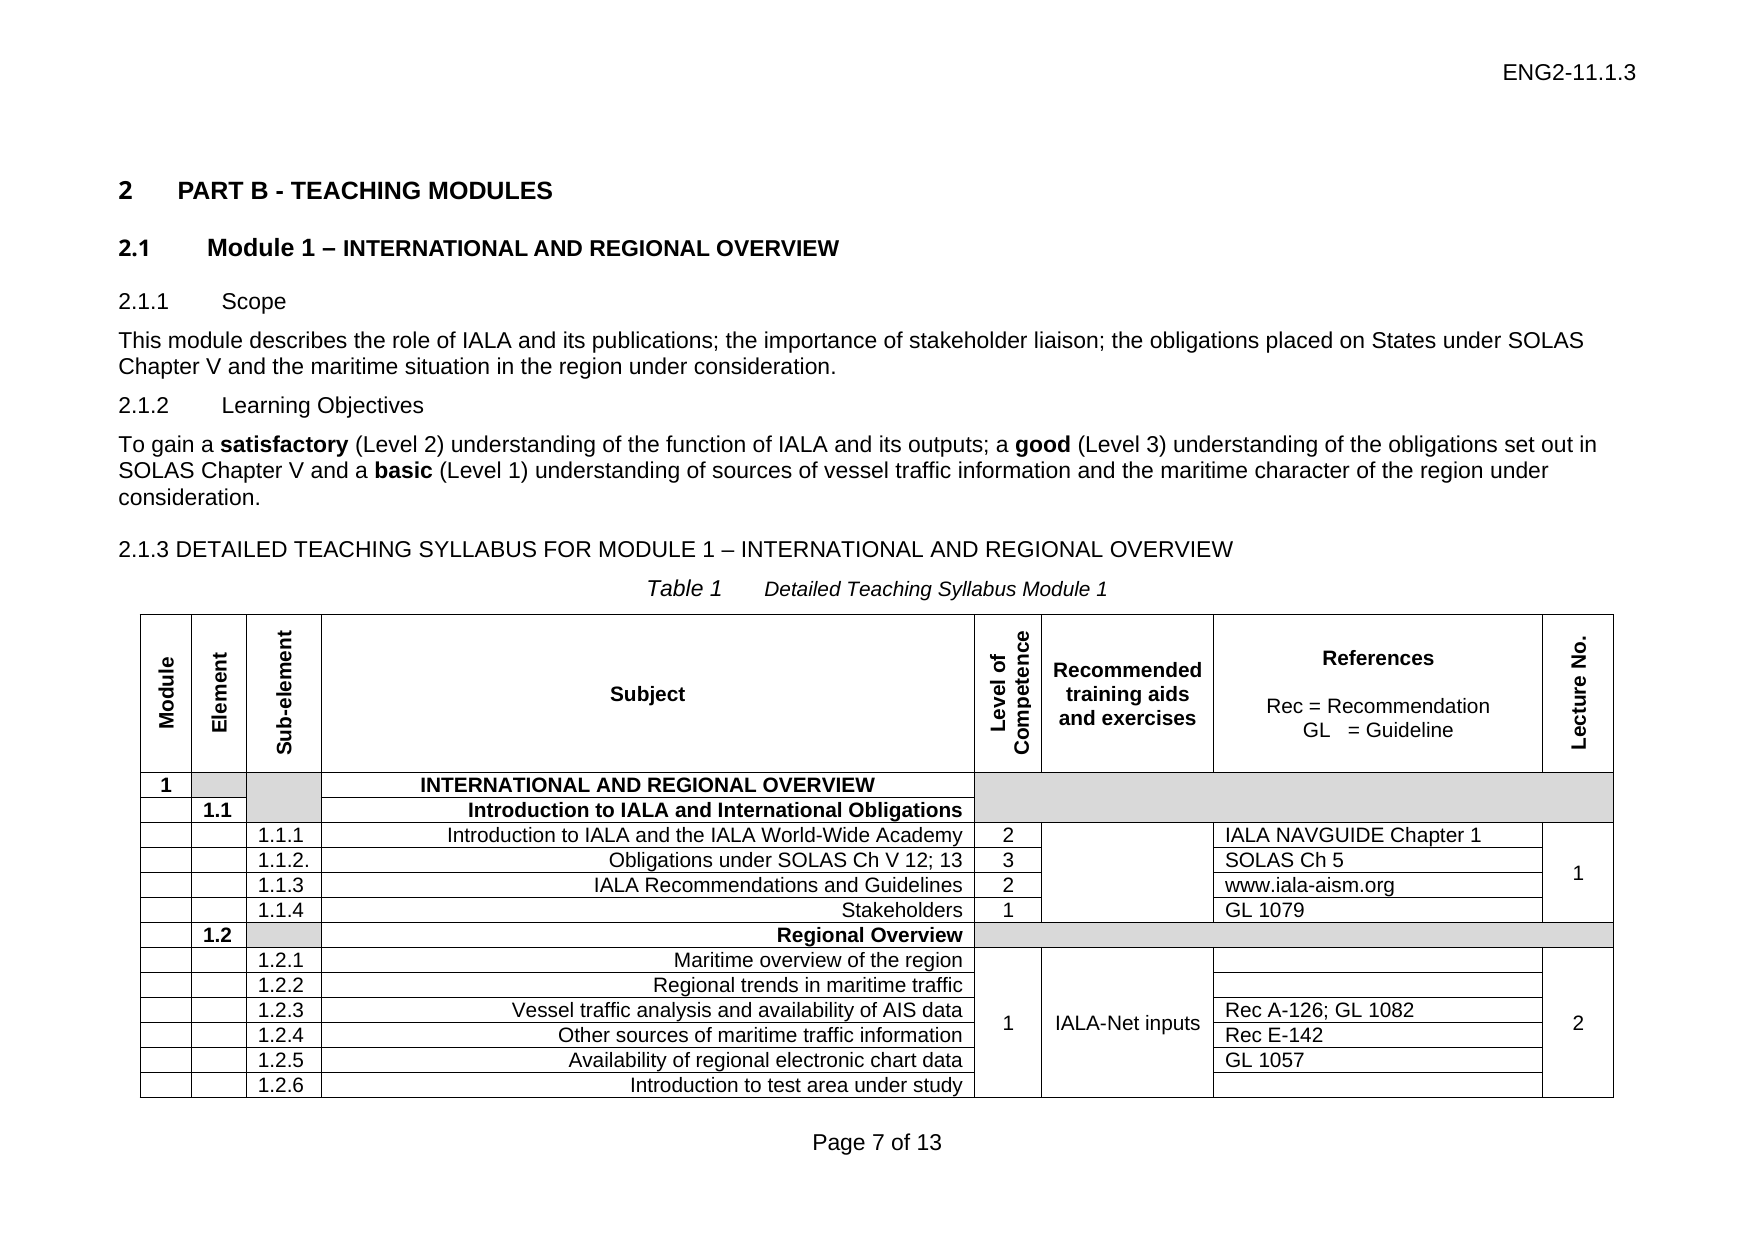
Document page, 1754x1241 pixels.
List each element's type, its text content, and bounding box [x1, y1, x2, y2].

table_cell [141, 898, 191, 922]
subtitle PART B - TEACHING MODULES [118, 173, 1636, 207]
table_cell 2 [975, 823, 1041, 847]
table_cell Availability of regional electronic chart data [322, 1048, 974, 1072]
table_cell 1 [1543, 823, 1613, 922]
table_header Level of Competence [975, 615, 1041, 772]
subtitle Learning Objectives [118, 392, 1636, 418]
table_cell [141, 798, 191, 822]
table_cell [141, 1023, 191, 1047]
table_cell 1.2.3 [247, 998, 321, 1022]
table_cell [141, 1048, 191, 1072]
table_cell 3 [975, 848, 1041, 872]
table_cell [1214, 1073, 1542, 1097]
table_cell [192, 1073, 246, 1097]
table_cell GL 1057 [1214, 1048, 1542, 1072]
subtitle Module 1 – INTERNATIONAL AND REGIONAL OVERVIEW [118, 232, 1636, 263]
table_cell 1 [141, 773, 191, 797]
table_cell GL 1079 [1214, 898, 1542, 922]
table_cell [192, 848, 246, 872]
table_cell [1214, 948, 1542, 972]
table_cell [141, 998, 191, 1022]
table_cell 1.1.1 [247, 823, 321, 847]
table_cell 2 [975, 873, 1041, 897]
table_cell Other sources of maritime traffic information [322, 1023, 974, 1047]
table_cell INTERNATIONAL AND REGIONAL OVERVIEW [322, 773, 974, 797]
table_cell 1.1.3 [247, 873, 321, 897]
table_header Subject [322, 615, 974, 772]
table_cell IALA-Net inputs [1042, 948, 1213, 1097]
table_header References Rec = Recommendation GL = Guideline [1214, 615, 1542, 772]
table_header Module [141, 615, 191, 772]
table_cell Introduction to test area under study [322, 1073, 974, 1097]
table_cell [247, 773, 321, 822]
table_header Recommended training aids and exercises [1042, 615, 1213, 772]
table_cell [975, 773, 1613, 822]
table_cell 1.1.4 [247, 898, 321, 922]
table_cell Stakeholders [322, 898, 974, 922]
table_cell 1 [975, 948, 1041, 1097]
table_cell 1.2.4 [247, 1023, 321, 1047]
table_cell [192, 998, 246, 1022]
table_cell 2 [1543, 948, 1613, 1097]
table_cell [192, 1023, 246, 1047]
table_cell 1.2.1 [247, 948, 321, 972]
table_cell 1.1 [192, 798, 246, 822]
table_cell Rec A-126; GL 1082 [1214, 998, 1542, 1022]
table_cell [192, 973, 246, 997]
subtitle Scope [118, 288, 1636, 314]
table_cell [141, 973, 191, 997]
table_cell [141, 1073, 191, 1097]
table_cell 1.2 [192, 923, 246, 947]
table_cell [141, 923, 191, 947]
text 2.1.3 DETAILED TEACHING SYLLABUS FOR MODULE 1 – INTERNATIONAL AND REGIONAL OVERVIEW [118, 536, 1636, 563]
table_cell Introduction to IALA and the IALA World-Wide Academy [322, 823, 974, 847]
table_cell 1.2.5 [247, 1048, 321, 1072]
table_header Sub-element [247, 615, 321, 772]
text This module describes the role of IALA and its publications; the importance of stakeholder liaison; the obligations placed on States under SOLAS Chapter V and the maritime situation in the region under consideration. [118, 327, 1636, 379]
table_cell SOLAS Ch 5 [1214, 848, 1542, 872]
text Detailed Teaching Syllabus Module 1 [118, 575, 1636, 602]
table_cell [192, 873, 246, 897]
table_header Lecture No. [1543, 615, 1613, 772]
text To gain a satisfactory (Level 2) understanding of the function of IALA and its outputs; a good (Level 3) understanding of the obligations set out in SOLAS Chapter V and a basic (Level 1) understanding of sources of vessel traffic information and the maritime character of the region under consideration. [118, 431, 1636, 510]
table_cell [141, 948, 191, 972]
table_cell Obligations under SOLAS Ch V 12; 13 [322, 848, 974, 872]
table_header Element [192, 615, 246, 772]
table_cell IALA Recommendations and Guidelines [322, 873, 974, 897]
table_cell 1 [975, 898, 1041, 922]
table_cell [975, 923, 1613, 947]
table_cell [192, 948, 246, 972]
table_cell www.iala-aism.org [1214, 873, 1542, 897]
table_cell [192, 1048, 246, 1072]
table_cell [141, 873, 191, 897]
table_cell [1042, 823, 1213, 922]
table_cell 1.2.2 [247, 973, 321, 997]
table_cell [247, 923, 321, 947]
table_cell Maritime overview of the region [322, 948, 974, 972]
table_cell 1.2.6 [247, 1073, 321, 1097]
table_cell [192, 773, 246, 797]
table_cell Introduction to IALA and International Obligations [322, 798, 974, 822]
table_cell [1214, 973, 1542, 997]
table_cell [141, 823, 191, 847]
table_cell Rec E-142 [1214, 1023, 1542, 1047]
table_cell Regional Overview [322, 923, 974, 947]
table_cell [141, 848, 191, 872]
table_cell [192, 823, 246, 847]
table_cell [192, 898, 246, 922]
table_cell 1.1.2. [247, 848, 321, 872]
table_cell IALA NAVGUIDE Chapter 1 [1214, 823, 1542, 847]
table_cell Regional trends in maritime traffic [322, 973, 974, 997]
table_cell Vessel traffic analysis and availability of AIS data [322, 998, 974, 1022]
